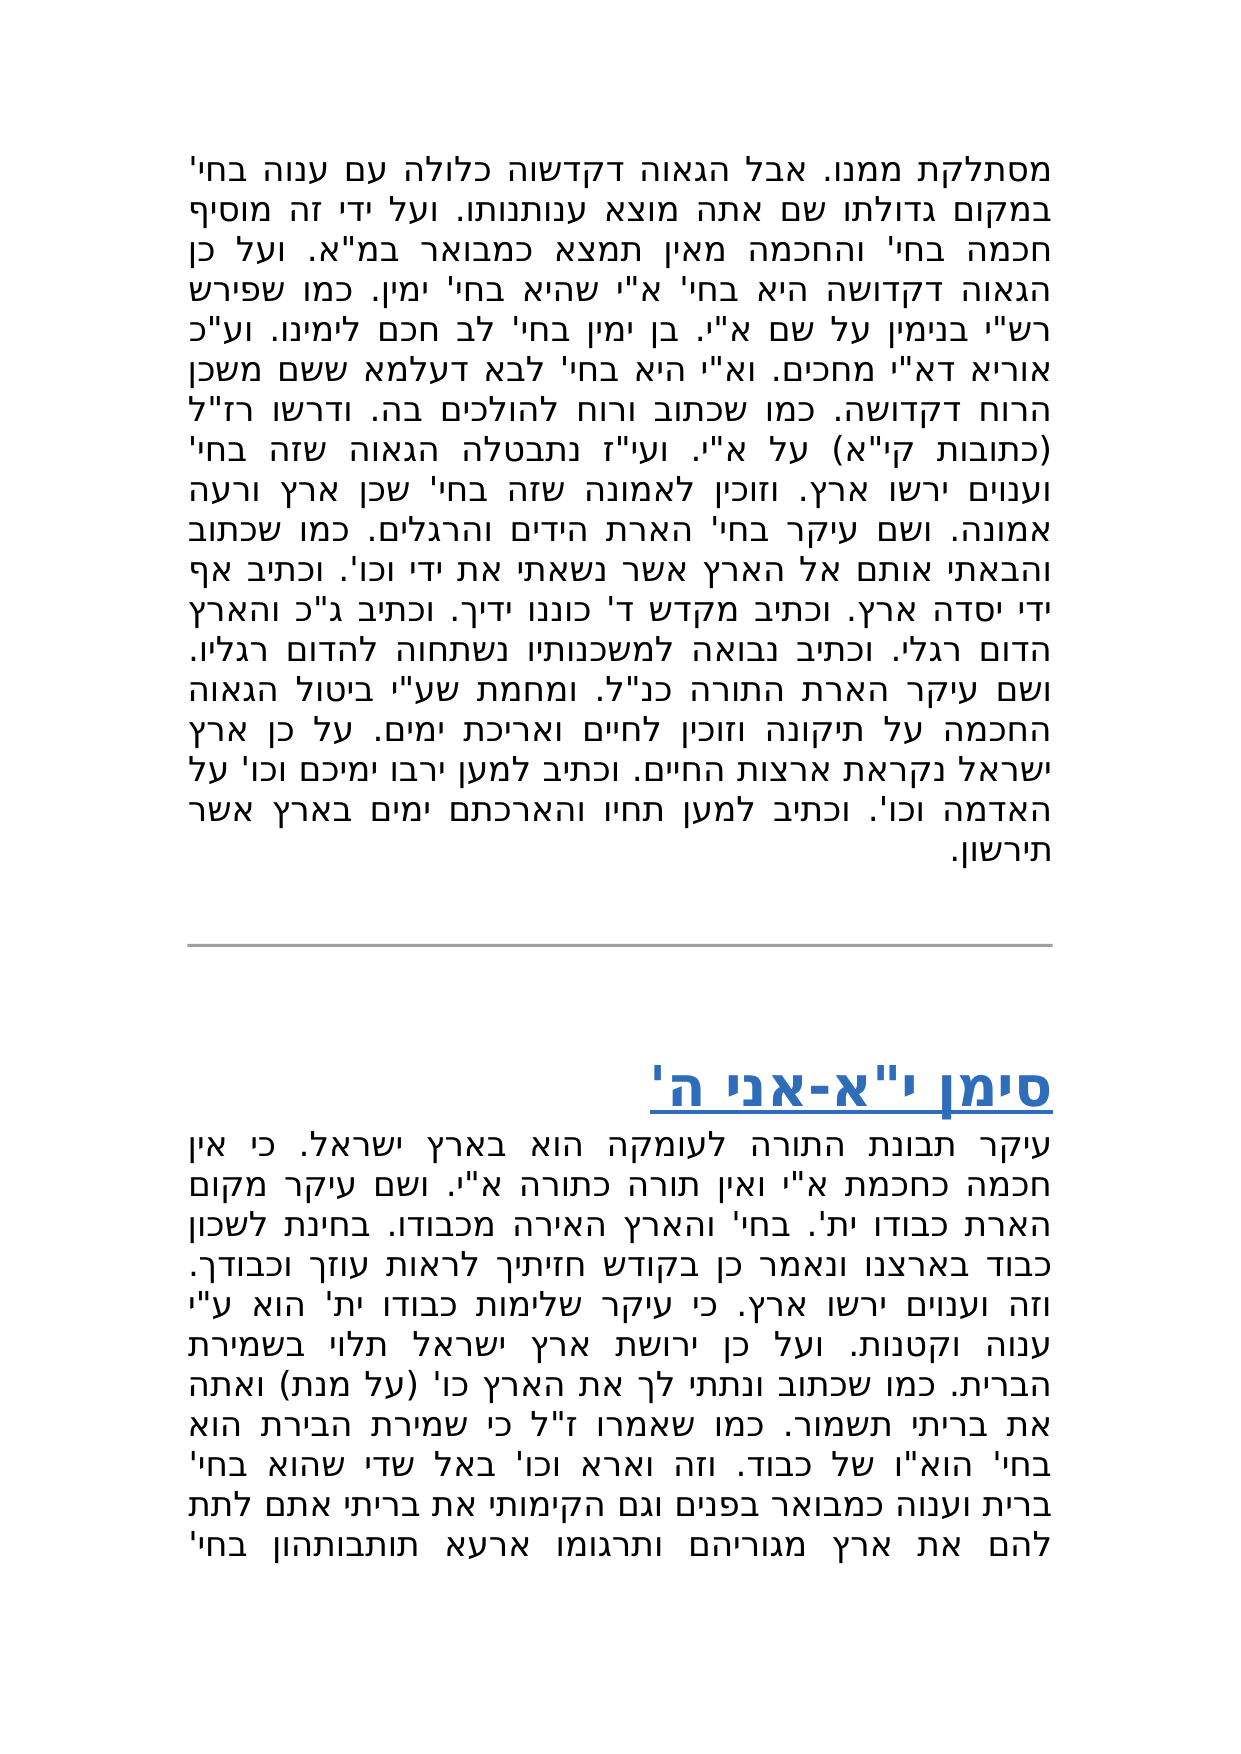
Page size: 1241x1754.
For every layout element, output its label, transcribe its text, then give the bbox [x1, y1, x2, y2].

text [187, 1125, 1053, 1565]
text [187, 150, 1053, 939]
text סימן י"א-אני ה' [187, 1054, 1053, 1120]
